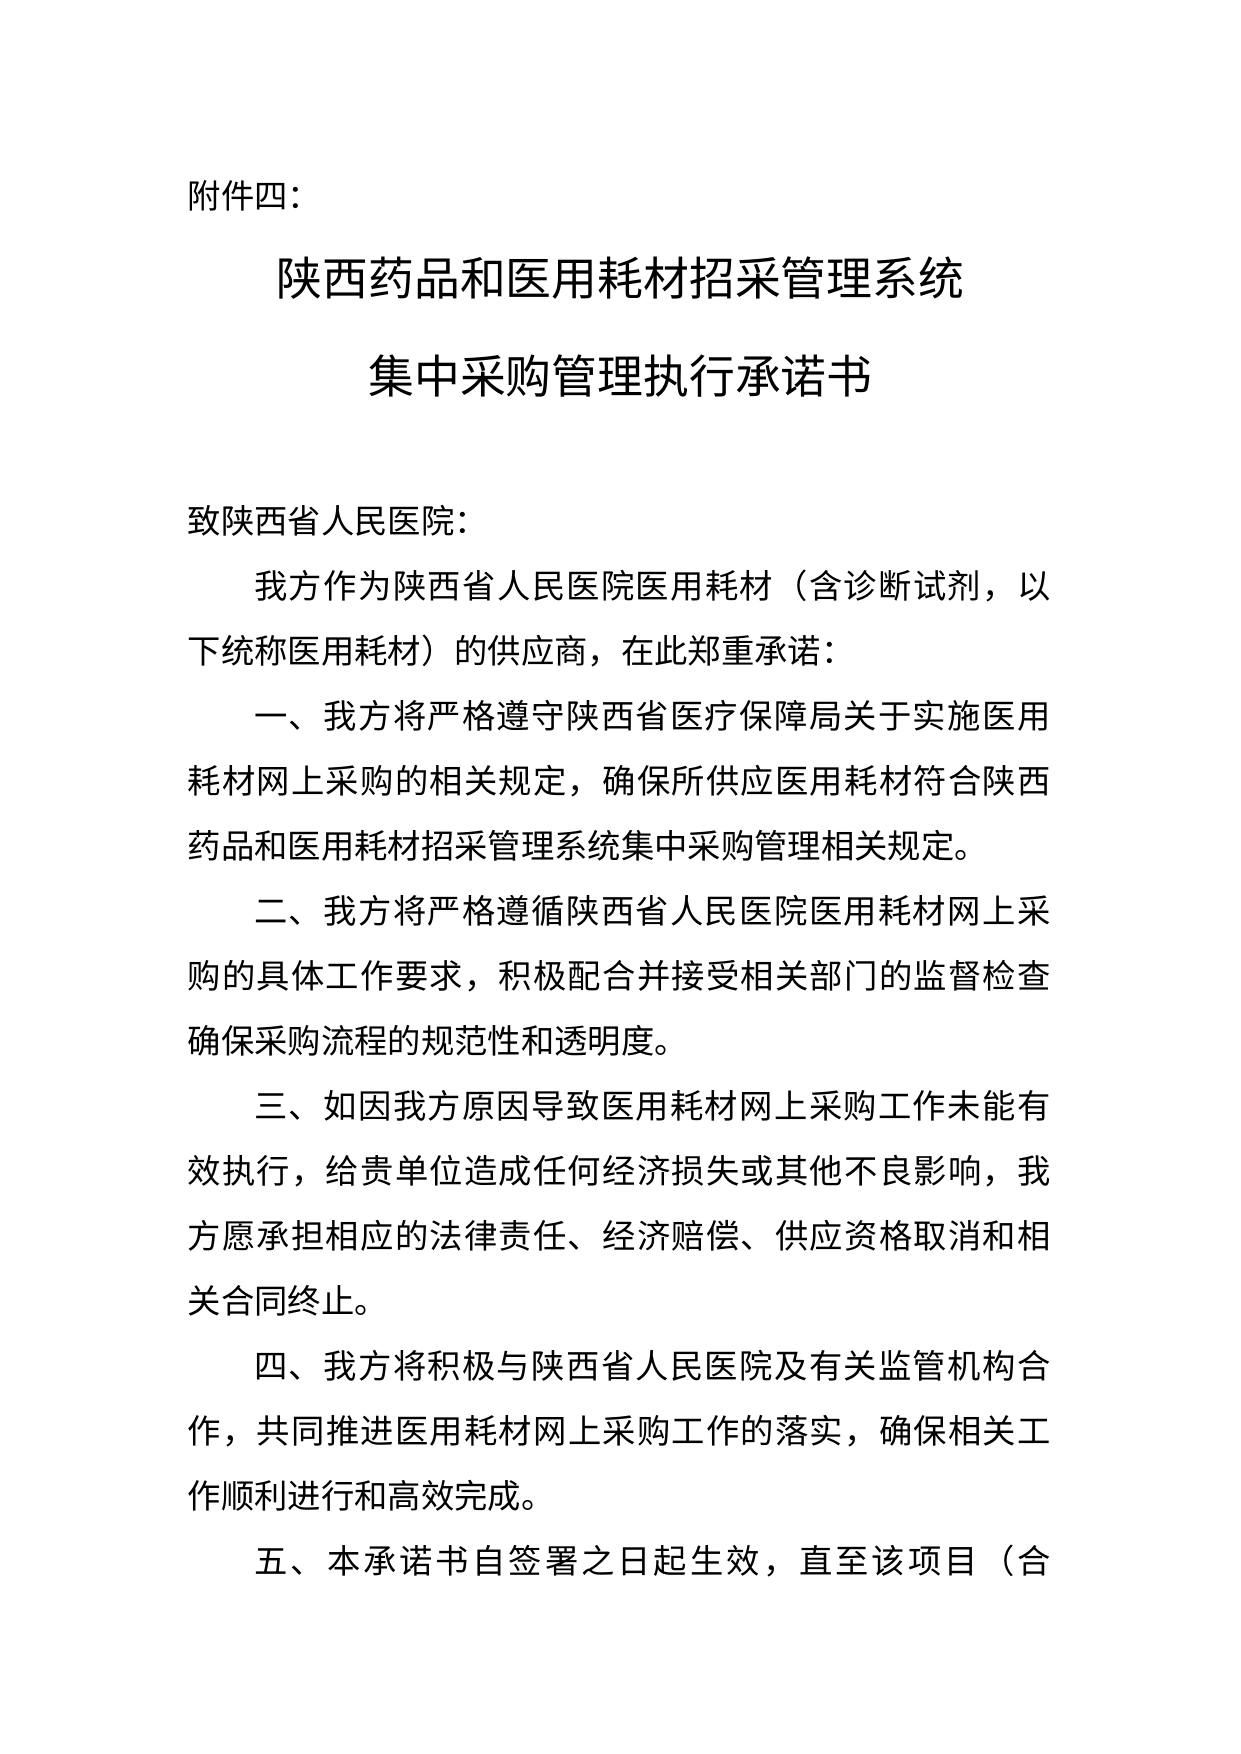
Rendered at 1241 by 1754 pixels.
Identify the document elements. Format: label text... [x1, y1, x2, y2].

text 一、我方将严格遵守陕西省医疗保障局关于实施医用耗材网上采购的相关规定，确保所供应医用耗材符合陕西药品和医用耗材招采管理系统集中采购管理相关规定。 [187, 682, 1053, 877]
subtitle 附件四： [187, 162, 1053, 227]
text 三、如因我方原因导致医用耗材网上采购工作未能有效执行，给贵单位造成任何经济损失或其他不良影响，我方愿承担相应的法律责任、经济赔偿、供应资格取消和相关合同终止。 [187, 1072, 1053, 1332]
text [187, 1527, 1053, 1592]
subtitle 陕西药品和医用耗材招采管理系统 [187, 227, 1053, 324]
text 我方作为陕西省人民医院医用耗材（含诊断试剂，以下统称医用耗材）的供应商，在此郑重承诺： [187, 552, 1053, 682]
text 四、我方将积极与陕西省人民医院及有关监管机构合作，共同推进医用耗材网上采购工作的落实，确保相关工作顺利进行和高效完成。 [187, 1332, 1053, 1527]
text 致陕西省人民医院： [187, 487, 1053, 552]
text 二、我方将严格遵循陕西省人民医院医用耗材网上采购的具体工作要求，积极配合并接受相关部门的监督检查，确保采购流程的规范性和透明度。 [187, 877, 1053, 1072]
subtitle 集中采购管理执行承诺书 [187, 324, 1053, 422]
